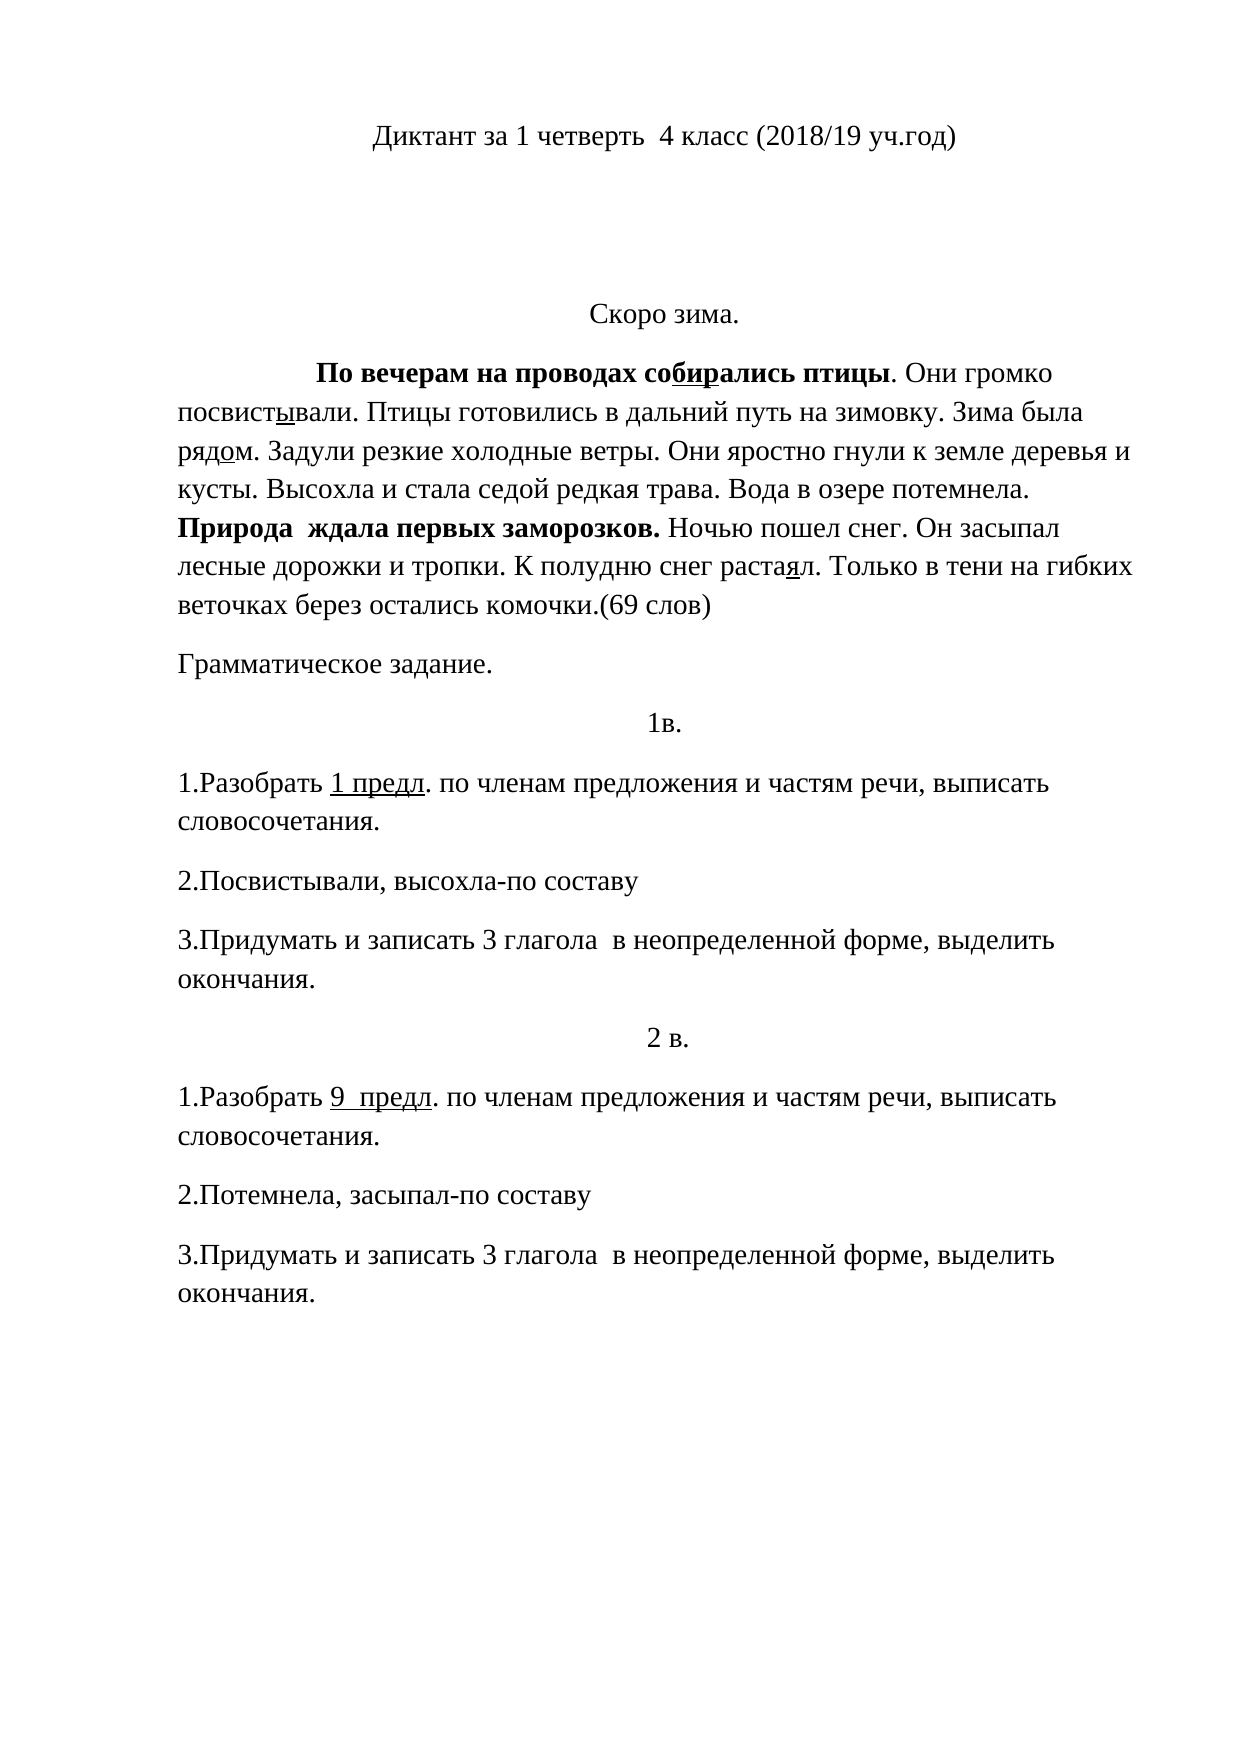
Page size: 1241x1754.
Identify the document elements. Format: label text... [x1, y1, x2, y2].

text 1.Разобрать 9 предл. по членам предложения и частям речи, выписать словосочетания. [177, 1079, 1152, 1152]
text 1в. [177, 706, 1152, 739]
text 2.Посвистывали, высохла-по составу [177, 863, 1152, 896]
text 3.Придумать и записать 3 глагола в неопределенной форме, выделить окончания. [177, 922, 1152, 994]
text Скоро зима. [177, 296, 1152, 330]
text 1.Разобрать 1 предл. по членам предложения и частям речи, выписать словосочетания. [177, 765, 1152, 837]
text По вечерам на проводах собирались птицы. Они громко посвистывали. Птицы готовились в дальний путь на зимовку. Зима была рядом. Задули резкие холодные ветры. Они яростно гнули к земле деревья и кусты. Высохла и стала седой редкая трава. Вода в озере потемнела. Природа ждала первых заморозков. Ночью пошел снег. Он засыпал лесные дорожки и тропки. К полудню снег растаял. Только в тени на гибких веточках берез остались комочки.(69 слов) [177, 356, 1152, 620]
text Диктант за 1 четверть 4 класс (2018/19 уч.год) [177, 118, 1152, 152]
text 2.Потемнела, засыпал-по составу [177, 1177, 1152, 1211]
text Грамматическое задание. [177, 646, 1152, 680]
text 3.Придумать и записать 3 глагола в неопределенной форме, выделить окончания. [177, 1237, 1152, 1309]
text 2 в. [177, 1020, 1152, 1054]
